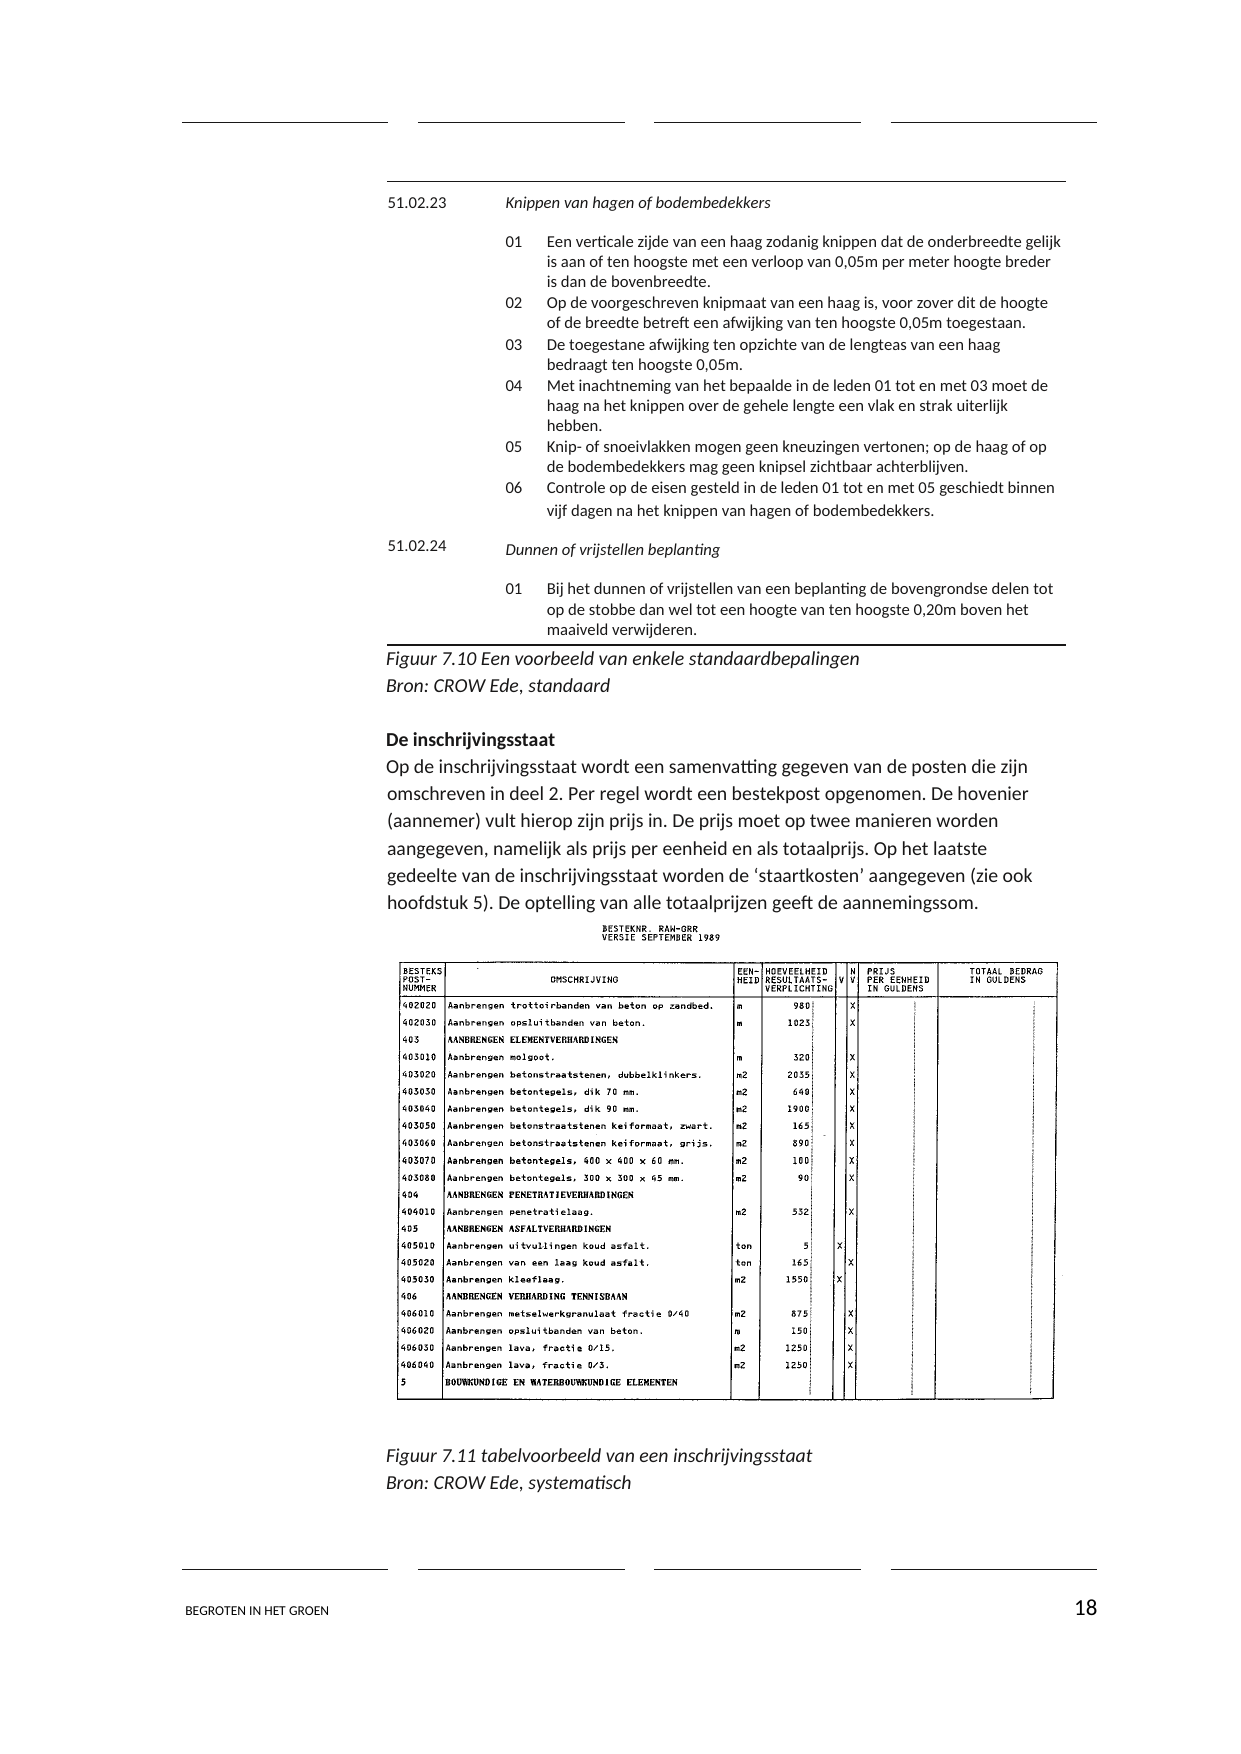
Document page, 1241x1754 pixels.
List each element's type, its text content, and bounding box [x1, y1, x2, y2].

text Figuur 7.10 Een voorbeeld van enkele standaardbepalingen [386, 646, 1063, 670]
table_cell 51.02.24 [387, 524, 505, 644]
table_cell 51.02.23 [387, 182, 505, 524]
table_cell Dunnen of vrijstellen beplanting 01 Bij het dunnen of vrijstellen van een beplanting de bovengrondse delen tot op de stobbe dan wel tot een hoogte van ten hoogste 0,20m boven het maaiveld verwijderen. [505, 524, 1066, 644]
text Op de inschrijvingsstaat wordt een samenvatting gegeven van de posten die zijn omschreven in deel 2. Per regel wordt een bestekpost opgenomen. De hovenier (aannemer) vult hierop zijn prijs in. De prijs moet op twee manieren worden aangegeven, namelijk als prijs per eenheid en als totaalprijs. Op het laatste gedeelte van de inschrijvingsstaat worden de ‘staartkosten’ aangegeven (zie ook hoofdstuk 5). De optelling van alle totaalprijzen geeft de aannemingssom. [386, 754, 1062, 914]
text Bron: CROW Ede, standaard [386, 673, 1063, 697]
table_cell Knippen van hagen of bodembedekkers Een verticale zijde van een haag zodanig knippen dat de onderbreedte gelijk is aan of ten hoogste met een verloop van 0,05m per meter hoogte breder is dan de bovenbreedte. Op de voorgeschreven knipmaat van een haag is, voor zover dit de hoogte of de breedte betreft een afwijking van ten hoogste 0,05m toegestaan. De toegestane afwijking ten opzichte van de lengteas van een haag bedraagt ten hoogste 0,05m. Met inachtneming van het bepaalde in de leden 01 tot en met 03 moet de haag na het knippen over de gehele lengte een vlak en strak uiterlijk hebben. Knip- of snoeivlakken mogen geen kneuzingen vertonen; op de haag of op de bodembedekkers mag geen knipsel zichtbaar achterblijven. Controle op de eisen gesteld in de leden 01 tot en met 05 geschiedt binnen vijf dagen na het knippen van hagen of bodembedekkers. [505, 182, 1066, 524]
picture [387, 917, 1067, 1402]
text De inschrijvingsstaat [386, 727, 1063, 751]
text Figuur 7.11 tabelvoorbeeld van een inschrijvingsstaat [386, 1443, 1063, 1467]
text Bron: CROW Ede, systematisch [386, 1470, 1063, 1494]
